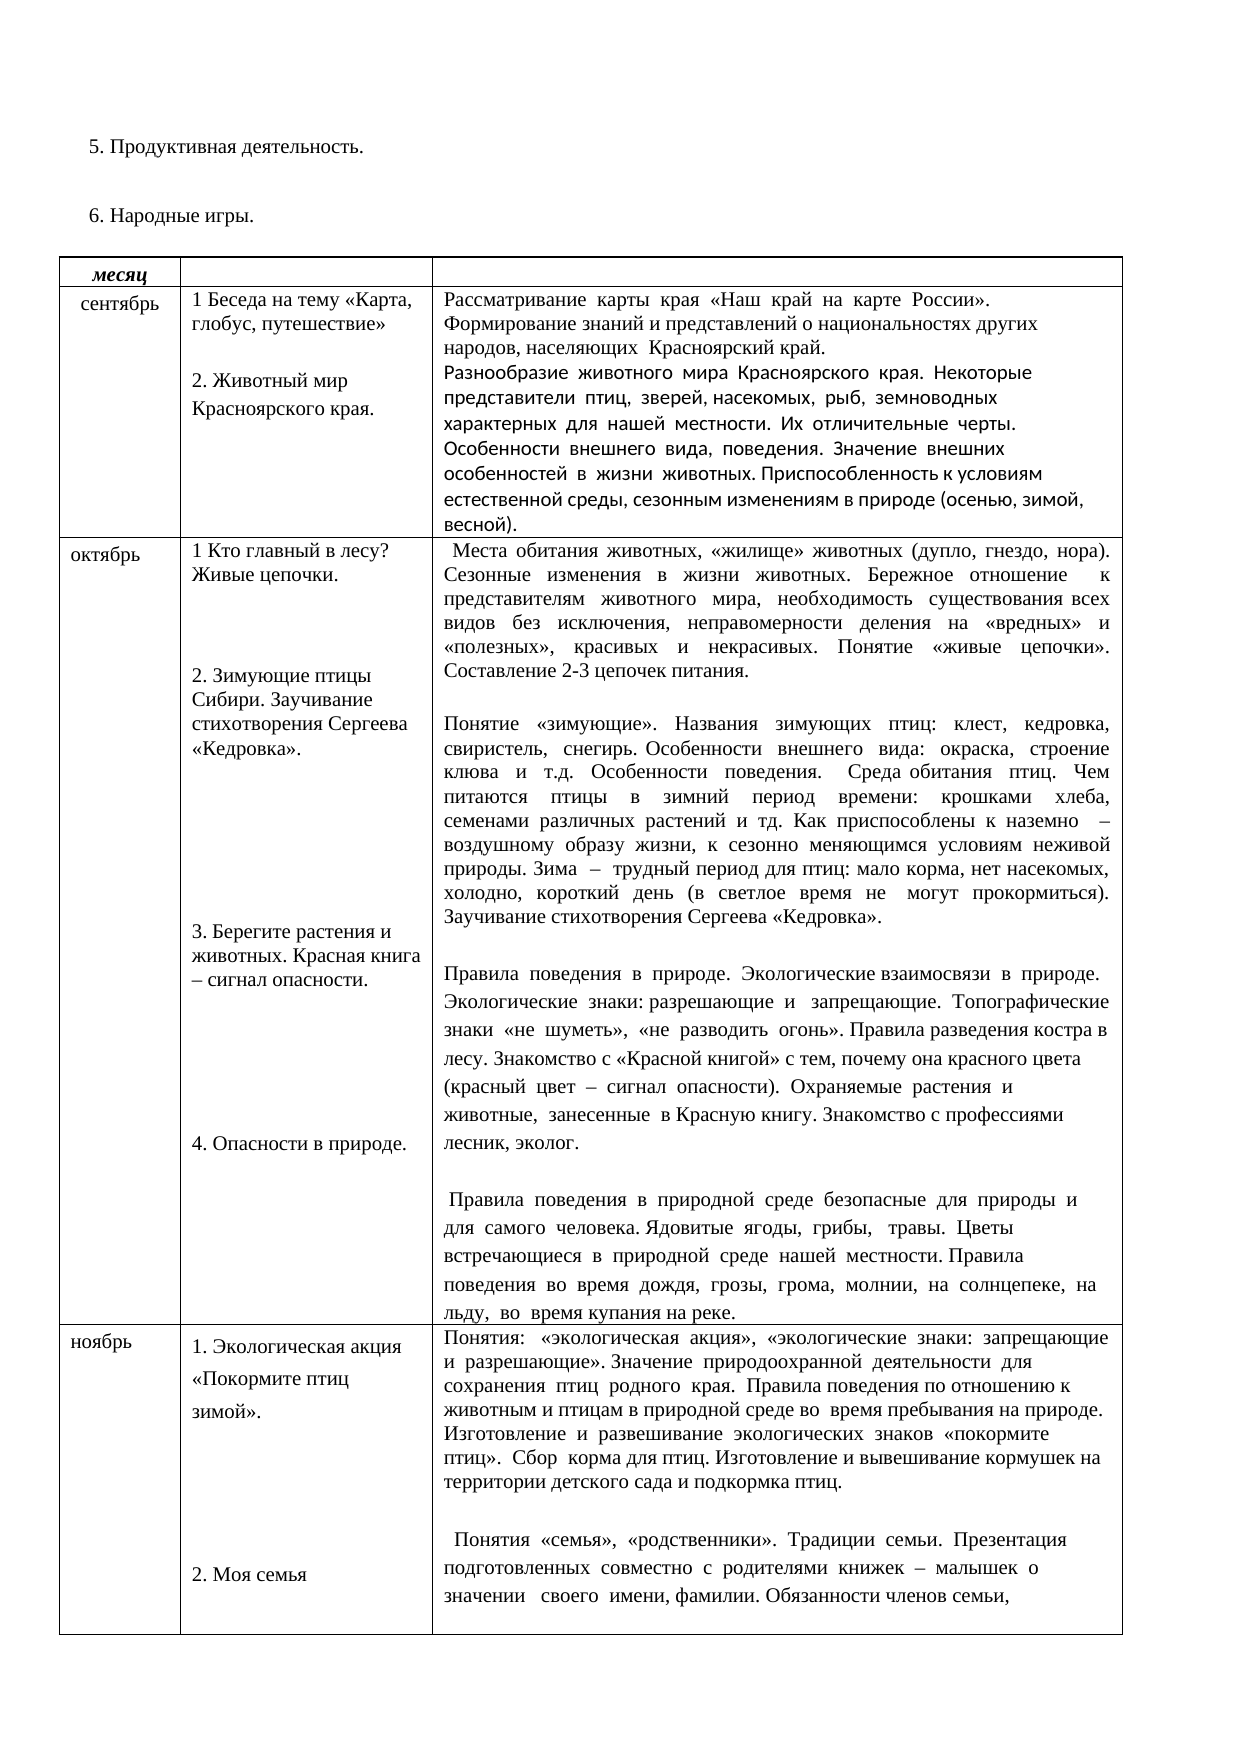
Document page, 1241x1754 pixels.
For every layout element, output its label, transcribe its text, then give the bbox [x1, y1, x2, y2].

text 6. Народные игры. [89, 187, 1152, 227]
table_cell Рассматривание карты края «Наш край на карте России». Формирование знаний и представлений о национальностях других народов, населяющих Красноярский край. Разнообразие животного мира Красноярского края. Некоторые представители птиц, зверей, насекомых, рыб, земноводных характерных для нашей местности. Их отличительные черты. Особенности внешнего вида, поведения. Значение внешних особенностей в жизни животных. Приспособленность к условиям естественной среды, сезонным изменениям в природе (осенью, зимой, весной). [433, 287, 1122, 537]
table_cell сентябрь [60, 287, 180, 537]
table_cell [181, 1325, 432, 1634]
table_header [433, 258, 1122, 286]
table_cell 1 Беседа на тему «Карта, глобус, путешествие» 2. Животный мир Красноярского края. [181, 287, 432, 537]
table_cell октябрь [60, 538, 180, 1324]
table_cell 1 Кто главный в лесу? Живые цепочки. 2. Зимующие птицы Сибири. Заучивание стихотворения Сергеева «Кедровка». 3. Берегите растения и животных. Красная книга – сигнал опасности. 4. Опасности в природе. [181, 538, 432, 1324]
table_cell ноябрь [60, 1325, 180, 1634]
table_header [181, 258, 432, 286]
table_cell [433, 1325, 1122, 1634]
text 5. Продуктивная деятельность. [89, 118, 1152, 158]
table_header месяц [60, 258, 180, 286]
table_cell Места обитания животных, «жилище» животных (дупло, гнездо, нора). Сезонные изменения в жизни животных. Бережное отношение к представителям животного мира, необходимость существования всех видов без исключения, неправомерности деления на «вредных» и «полезных», красивых и некрасивых. Понятие «живые цепочки». Составление 2-3 цепочек питания. Понятие «зимующие». Названия зимующих птиц: клест, кедровка, свиристель, снегирь. Особенности внешнего вида: окраска, строение клюва и т.д. Особенности поведения. Среда обитания птиц. Чем питаются птицы в зимний период времени: крошками хлеба, семенами различных растений и тд. Как приспособлены к наземно – воздушному образу жизни, к сезонно меняющимся условиям неживой природы. Зима – трудный период для птиц: мало корма, нет насекомых, холодно, короткий день (в светлое время не могут прокормиться). Заучивание стихотворения Сергеева «Кедровка». Правила поведения в природе. Экологические взаимосвязи в природе. Экологические знаки: разрешающие и запрещающие. Топографические знаки «не шуметь», «не разводить огонь». Правила разведения костра в лесу. Знакомство с «Красной книгой» с тем, почему она красного цвета (красный цвет – сигнал опасности). Охраняемые растения и животные, занесенные в Красную книгу. Знакомство с профессиями лесник, эколог. Правила поведения в природной среде безопасные для природы и для самого человека. Ядовитые ягоды, грибы, травы. Цветы встречающиеся в природной среде нашей местности. Правила поведения во время дождя, грозы, грома, молнии, на солнцепеке, на льду, во время купания на реке. [433, 538, 1122, 1324]
